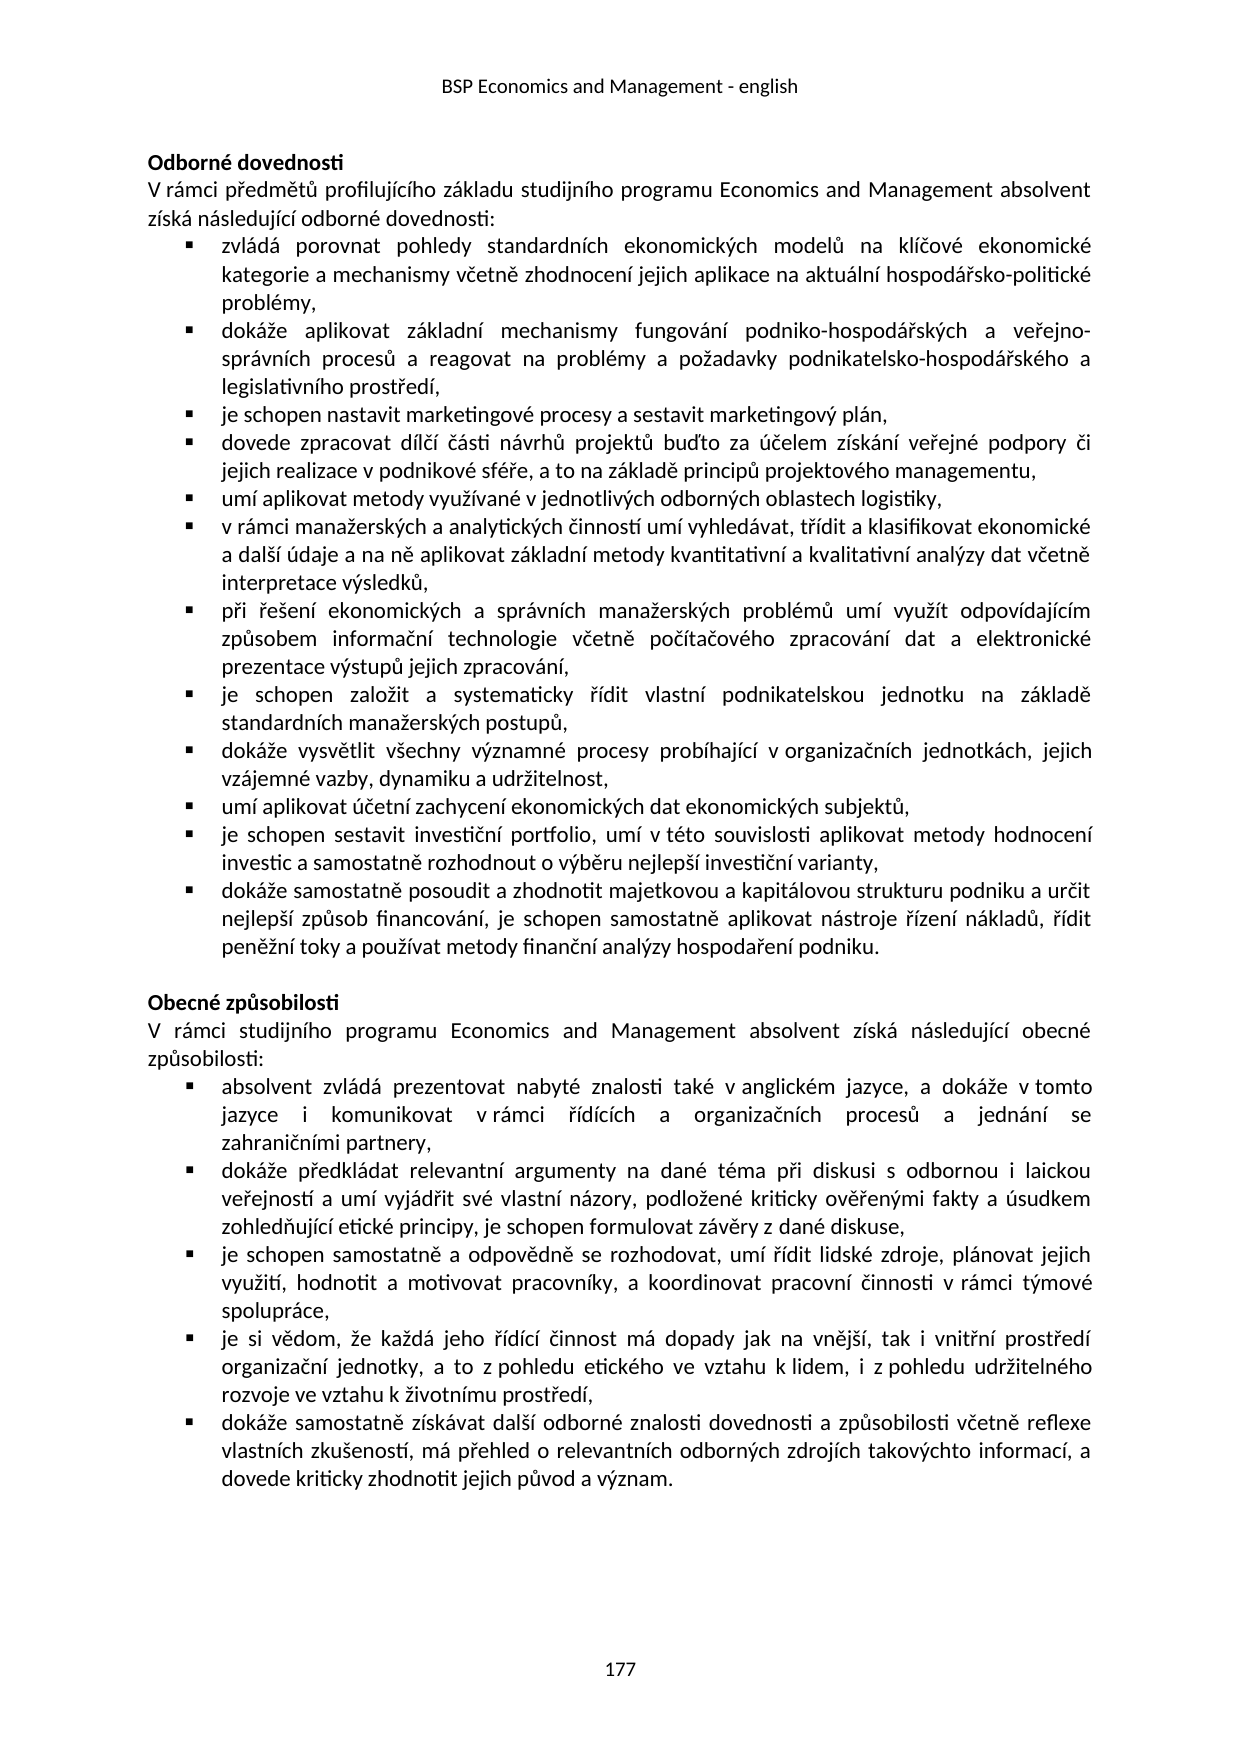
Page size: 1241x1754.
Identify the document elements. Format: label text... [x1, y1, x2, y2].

list umí aplikovat metody využívané v jednotlivých odborných oblastech logistiky, [184, 484, 1093, 512]
list dokáže samostatně posoudit a zhodnotit majetkovou a kapitálovou strukturu podniku a určit nejlepší způsob financování, je schopen samostatně aplikovat nástroje řízení nákladů, řídit peněžní toky a používat metody finanční analýzy hospodaření podniku. [184, 876, 1093, 960]
list dokáže samostatně získávat další odborné znalosti dovednosti a způsobilosti včetně reflexe vlastních zkušeností, má přehled o relevantních odborných zdrojích takovýchto informací, a dovede kriticky zhodnotit jejich původ a význam. [184, 1408, 1093, 1493]
list v rámci manažerských a analytických činností umí vyhledávat, třídit a klasifikovat ekonomické a další údaje a na ně aplikovat základní metody kvantitativní a kvalitativní analýzy dat včetně interpretace výsledků, [184, 512, 1093, 596]
list je si vědom, že každá jeho řídící činnost má dopady jak na vnější, tak i vnitřní prostředí organizační jednotky, a to z pohledu etického ve vztahu k lidem, i z pohledu udržitelného rozvoje ve vztahu k životnímu prostředí, [184, 1324, 1093, 1408]
list dovede zpracovat dílčí části návrhů projektů buďto za účelem získání veřejné podpory či jejich realizace v podnikové sféře, a to na základě principů projektového managementu, [184, 428, 1093, 484]
text V rámci studijního programu Economics and Management absolvent získá následující obecné způsobilosti: [148, 1016, 1093, 1072]
list zvládá porovnat pohledy standardních ekonomických modelů na klíčové ekonomické kategorie a mechanismy včetně zhodnocení jejich aplikace na aktuální hospodářsko-politické problémy, [184, 232, 1093, 316]
list je schopen nastavit marketingové procesy a sestavit marketingový plán, [184, 400, 1093, 428]
text Odborné dovednosti [148, 148, 1093, 176]
list je schopen sestavit investiční portfolio, umí v této souvislosti aplikovat metody hodnocení investic a samostatně rozhodnout o výběru nejlepší investiční varianty, [184, 820, 1093, 876]
list při řešení ekonomických a správních manažerských problémů umí využít odpovídajícím způsobem informační technologie včetně počítačového zpracování dat a elektronické prezentace výstupů jejich zpracování, [184, 596, 1093, 680]
list absolvent zvládá prezentovat nabyté znalosti také v anglickém jazyce, a dokáže v tomto jazyce i komunikovat v rámci řídících a organizačních procesů a jednání se zahraničními partnery, [184, 1072, 1093, 1156]
list je schopen samostatně a odpovědně se rozhodovat, umí řídit lidské zdroje, plánovat jejich využití, hodnotit a motivovat pracovníky, a koordinovat pracovní činnosti v rámci týmové spolupráce, [184, 1240, 1093, 1324]
list dokáže vysvětlit všechny významné procesy probíhající v organizačních jednotkách, jejich vzájemné vazby, dynamiku a udržitelnost, [184, 736, 1093, 792]
list dokáže předkládat relevantní argumenty na dané téma při diskusi s odbornou i laickou veřejností a umí vyjádřit své vlastní názory, podložené kriticky ověřenými fakty a úsudkem zohledňující etické principy, je schopen formulovat závěry z dané diskuse, [184, 1156, 1093, 1240]
text Obecné způsobilosti [148, 988, 1093, 1016]
list umí aplikovat účetní zachycení ekonomických dat ekonomických subjektů, [184, 792, 1093, 820]
list je schopen založit a systematicky řídit vlastní podnikatelskou jednotku na základě standardních manažerských postupů, [184, 680, 1093, 736]
list dokáže aplikovat základní mechanismy fungování podniko-hospodářských a veřejno-správních procesů a reagovat na problémy a požadavky podnikatelsko-hospodářského a legislativního prostředí, [184, 316, 1093, 400]
text V rámci předmětů profilujícího základu studijního programu Economics and Management absolvent získá následující odborné dovednosti: [148, 176, 1093, 232]
